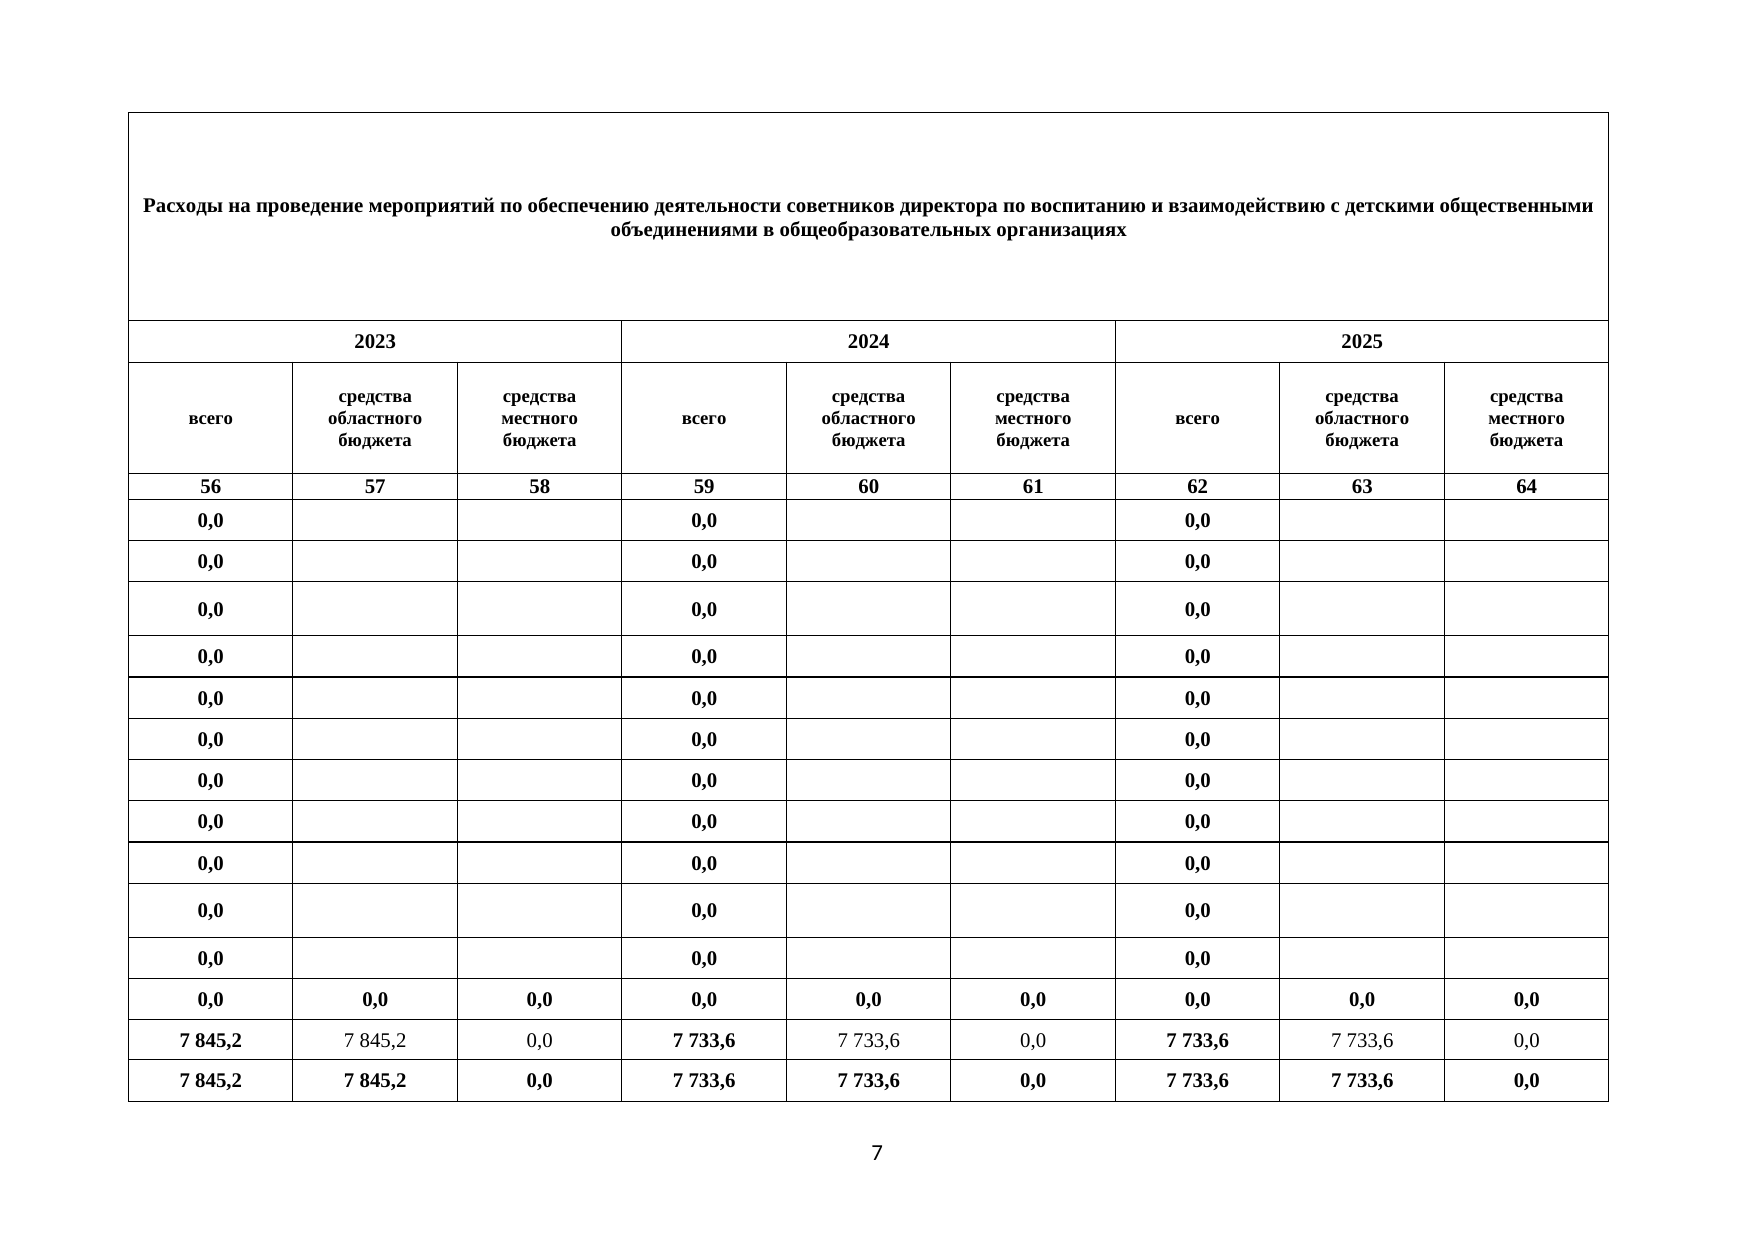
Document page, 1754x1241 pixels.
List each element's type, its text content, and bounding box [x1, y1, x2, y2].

table_cell 0,0 [622, 719, 786, 759]
table_cell 0,0 [129, 760, 292, 800]
table_cell средства областного бюджета [1280, 363, 1444, 473]
table_cell [1280, 541, 1444, 581]
table_cell [293, 541, 457, 581]
table_cell 0,0 [951, 1060, 1115, 1101]
table_cell 0,0 [129, 636, 292, 676]
table_cell [951, 678, 1115, 718]
table_cell [293, 760, 457, 800]
table_cell 61 [951, 474, 1115, 499]
table_cell 59 [622, 474, 786, 499]
table_cell [1445, 938, 1608, 978]
table_cell 60 [787, 474, 950, 499]
table_cell 2024 [622, 321, 1115, 362]
table_cell [1280, 582, 1444, 635]
table_cell 0,0 [622, 801, 786, 841]
table_cell 0,0 [1445, 1020, 1608, 1059]
table_cell [293, 719, 457, 759]
table_cell всего [622, 363, 786, 473]
table_cell [458, 801, 621, 841]
table_cell [787, 582, 950, 635]
table_cell 0,0 [1116, 636, 1279, 676]
table_cell [1280, 760, 1444, 800]
table_cell 7 733,6 [622, 1060, 786, 1101]
table_cell [951, 541, 1115, 581]
table_cell 0,0 [622, 884, 786, 937]
table_cell [458, 938, 621, 978]
table_cell [293, 843, 457, 883]
table_cell [458, 500, 621, 540]
table_cell 0,0 [1116, 541, 1279, 581]
table_cell 0,0 [622, 500, 786, 540]
table_cell [458, 719, 621, 759]
table_cell [951, 719, 1115, 759]
table_cell [293, 582, 457, 635]
table_cell [787, 884, 950, 937]
table_cell [293, 938, 457, 978]
table_cell средства местного бюджета [458, 363, 621, 473]
table_cell 0,0 [129, 678, 292, 718]
table_cell [951, 884, 1115, 937]
table_cell [787, 843, 950, 883]
table_cell 0,0 [129, 500, 292, 540]
table_cell 7 733,6 [1280, 1020, 1444, 1059]
table_cell всего [1116, 363, 1279, 473]
table_cell средства областного бюджета [293, 363, 457, 473]
table_cell [293, 884, 457, 937]
table_cell [951, 938, 1115, 978]
table_cell 0,0 [129, 801, 292, 841]
table_cell [1280, 938, 1444, 978]
table_cell [1445, 884, 1608, 937]
table_cell [458, 636, 621, 676]
table_cell 0,0 [129, 843, 292, 883]
table_cell [787, 636, 950, 676]
table_cell [1445, 843, 1608, 883]
table_cell [1445, 760, 1608, 800]
table_cell [1445, 582, 1608, 635]
table_cell 0,0 [129, 582, 292, 635]
table_cell [1445, 636, 1608, 676]
table_cell [951, 760, 1115, 800]
table_cell 7 733,6 [787, 1020, 950, 1059]
table_cell 63 [1280, 474, 1444, 499]
table_cell 0,0 [622, 678, 786, 718]
table_cell 0,0 [622, 760, 786, 800]
table_cell 7 733,6 [1116, 1060, 1279, 1101]
table_header Расходы на проведение мероприятий по обеспечению деятельности советников директора по воспитанию и взаимодействию с детскими общественными объединениями в общеобразовательных организациях [129, 113, 1608, 320]
table_cell 7 845,2 [129, 1060, 292, 1101]
table_cell 0,0 [1280, 979, 1444, 1019]
table_cell 0,0 [129, 719, 292, 759]
table_cell 0,0 [1116, 500, 1279, 540]
table_cell 7 733,6 [1280, 1060, 1444, 1101]
table_cell 0,0 [1116, 760, 1279, 800]
table_cell [1280, 884, 1444, 937]
table_cell 0,0 [458, 1060, 621, 1101]
table_cell 0,0 [293, 979, 457, 1019]
table_cell [1280, 843, 1444, 883]
table_cell [951, 500, 1115, 540]
table_cell 7 845,2 [129, 1020, 292, 1059]
table_cell [787, 760, 950, 800]
table_cell [951, 582, 1115, 635]
table_cell 0,0 [1116, 678, 1279, 718]
table_cell [787, 801, 950, 841]
table_cell [787, 938, 950, 978]
table_cell 0,0 [787, 979, 950, 1019]
table_cell 0,0 [129, 979, 292, 1019]
table_cell 7 733,6 [1116, 1020, 1279, 1059]
table_cell [1280, 636, 1444, 676]
table_cell [1280, 801, 1444, 841]
table_cell [1280, 500, 1444, 540]
table_cell 0,0 [622, 979, 786, 1019]
table_cell 57 [293, 474, 457, 499]
table_cell [951, 636, 1115, 676]
table_cell [1280, 678, 1444, 718]
table_cell [951, 801, 1115, 841]
table_cell 64 [1445, 474, 1608, 499]
table_cell [1280, 719, 1444, 759]
table_cell 0,0 [1116, 979, 1279, 1019]
table_cell 0,0 [1116, 884, 1279, 937]
table_cell 7 845,2 [293, 1020, 457, 1059]
table_cell 0,0 [622, 541, 786, 581]
table_cell 0,0 [1116, 938, 1279, 978]
table_cell всего [129, 363, 292, 473]
table_cell [458, 884, 621, 937]
table_cell [1445, 719, 1608, 759]
table_cell 0,0 [951, 979, 1115, 1019]
table_cell [293, 678, 457, 718]
table_cell 0,0 [622, 636, 786, 676]
table_cell [787, 678, 950, 718]
table_cell 0,0 [951, 1020, 1115, 1059]
table_cell 0,0 [1116, 801, 1279, 841]
table_cell 7 733,6 [787, 1060, 950, 1101]
table_cell 56 [129, 474, 292, 499]
table_cell [458, 582, 621, 635]
table_cell [293, 636, 457, 676]
table_cell 0,0 [129, 884, 292, 937]
table_cell [951, 843, 1115, 883]
table_cell 0,0 [458, 979, 621, 1019]
table_cell 62 [1116, 474, 1279, 499]
table_cell [787, 541, 950, 581]
table_cell [787, 500, 950, 540]
table_cell [458, 541, 621, 581]
table_cell 2023 [129, 321, 621, 362]
table_cell 0,0 [1116, 719, 1279, 759]
table_cell 0,0 [622, 582, 786, 635]
table_cell 0,0 [622, 938, 786, 978]
table_cell [458, 760, 621, 800]
table_cell 0,0 [129, 541, 292, 581]
table_cell [1445, 678, 1608, 718]
table_cell 0,0 [1445, 1060, 1608, 1101]
table_cell [458, 843, 621, 883]
table_cell [1445, 541, 1608, 581]
table_cell 58 [458, 474, 621, 499]
table_cell [787, 719, 950, 759]
table_cell [293, 500, 457, 540]
table_cell 0,0 [1116, 582, 1279, 635]
table_cell [1445, 801, 1608, 841]
table_cell [458, 678, 621, 718]
table_cell 0,0 [458, 1020, 621, 1059]
table_cell средства областного бюджета [787, 363, 950, 473]
table_cell 0,0 [129, 938, 292, 978]
table_cell 0,0 [1445, 979, 1608, 1019]
table_cell 0,0 [1116, 843, 1279, 883]
table_cell [1445, 500, 1608, 540]
table_cell 2025 [1116, 321, 1608, 362]
table_cell 0,0 [622, 843, 786, 883]
table_cell средства местного бюджета [951, 363, 1115, 473]
table_cell 7 845,2 [293, 1060, 457, 1101]
table_cell [293, 801, 457, 841]
table_cell 7 733,6 [622, 1020, 786, 1059]
table_cell средства местного бюджета [1445, 363, 1608, 473]
